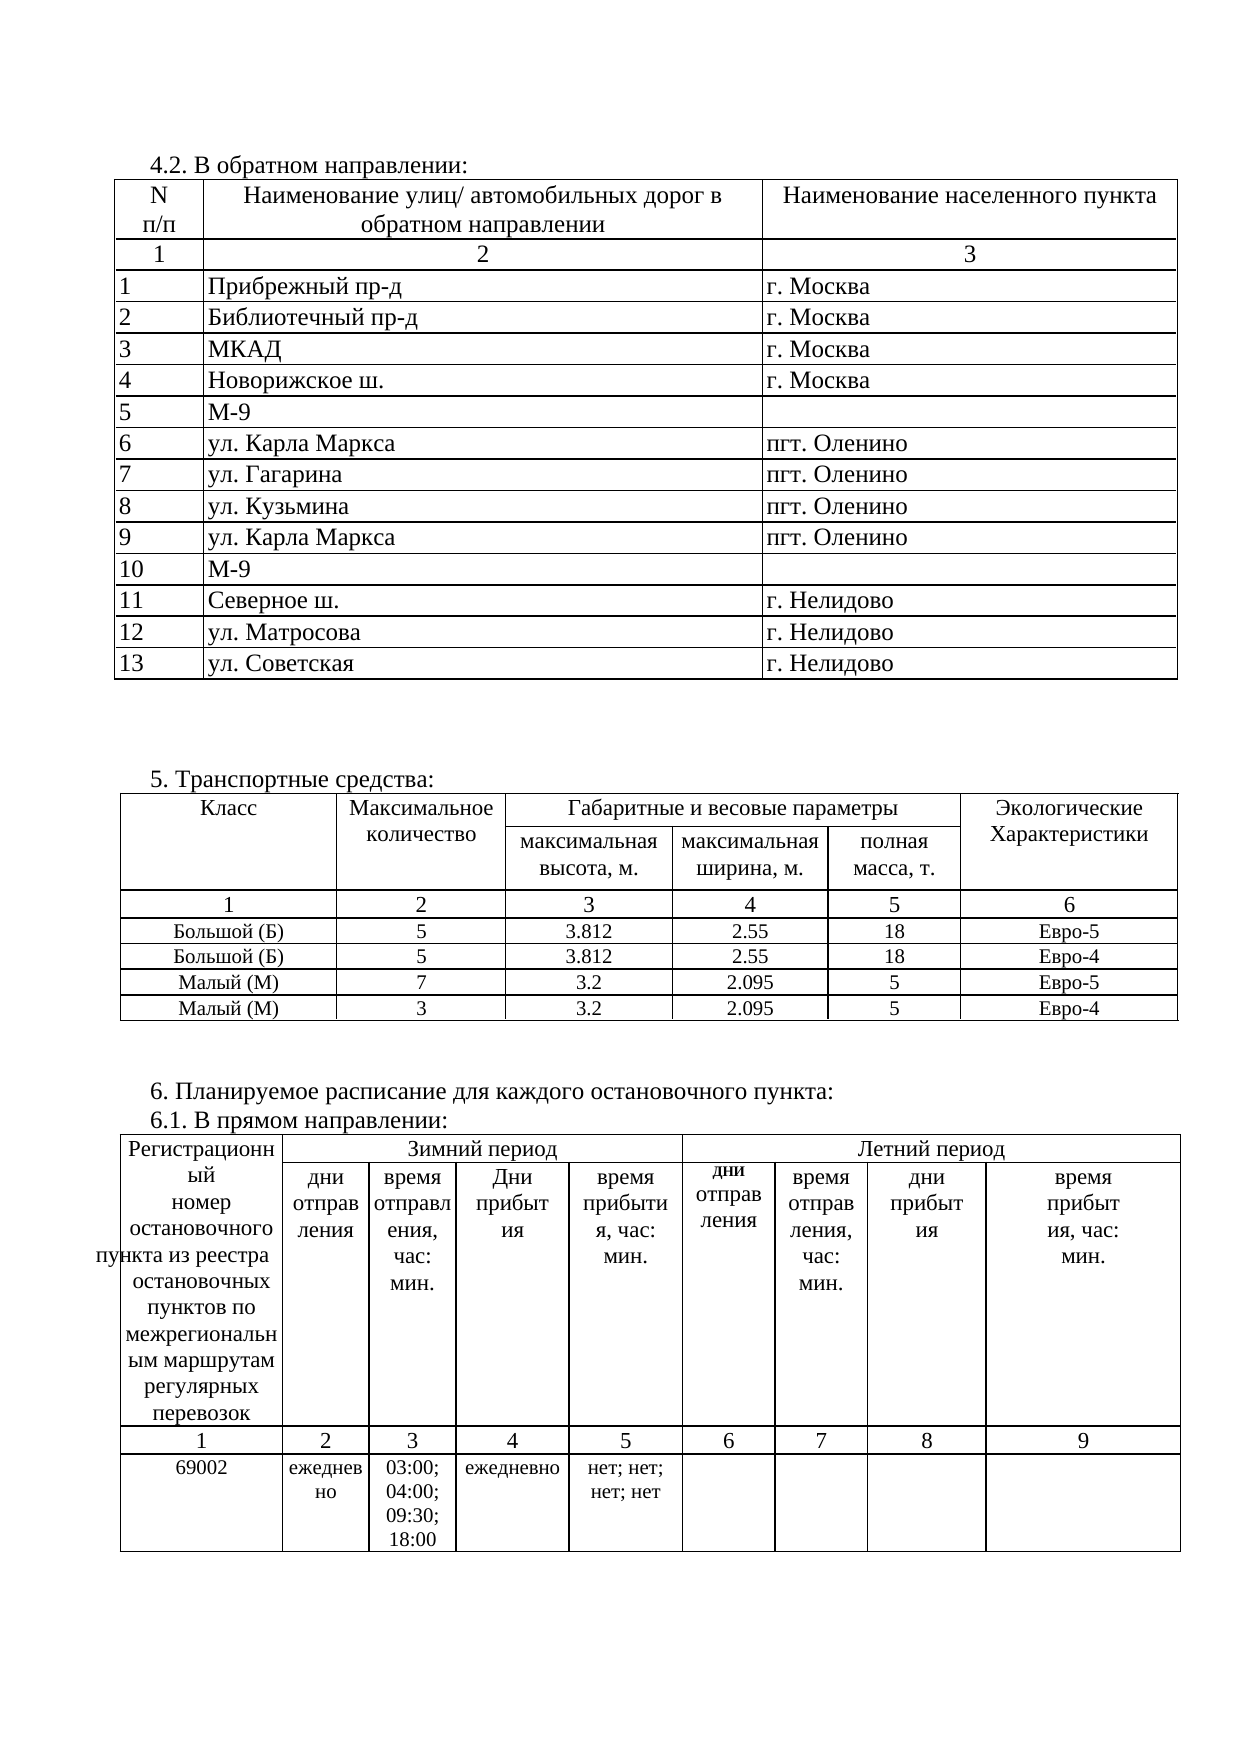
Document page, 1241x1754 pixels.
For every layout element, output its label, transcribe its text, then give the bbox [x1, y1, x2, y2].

table_cell ул. Карла Маркса [204, 428, 762, 458]
table_cell 1 [115, 239, 203, 269]
table_cell 3 [506, 891, 672, 917]
table_cell 11 [115, 585, 203, 615]
table_cell 3.2 [506, 996, 672, 1019]
table_cell 8 [115, 491, 203, 521]
table_header Габаритные и весовые параметры [506, 794, 960, 826]
text 5. Транспортные средства: [150, 764, 1090, 792]
table_cell 69002 [121, 1455, 282, 1551]
table_cell ул. Кузьмина [204, 491, 762, 521]
table_cell 8 [868, 1427, 985, 1453]
table_cell [987, 1455, 1180, 1551]
table_cell Северное ш. [204, 586, 762, 615]
table_cell 03:00; 04:00; 09:30; 18:00 [370, 1455, 455, 1551]
table_cell 4 [673, 891, 827, 917]
table_cell М-9 [204, 554, 762, 584]
table_cell 1 [121, 891, 336, 917]
table_cell 2.095 [673, 970, 827, 994]
table_cell 2.55 [673, 944, 827, 968]
table_cell 2 [337, 891, 505, 917]
table_header Наименование улиц/ автомобильных дорог в обратном направлении [204, 180, 762, 238]
table_header N п/п [115, 180, 203, 238]
table_cell 9 [115, 522, 203, 552]
text 4.2. В обратном направлении: [150, 150, 1090, 179]
table_cell М-9 [204, 397, 762, 427]
table_cell 2.095 [673, 996, 827, 1019]
table_cell Евро-5 [961, 970, 1177, 994]
table_cell 3.812 [506, 919, 672, 943]
table_cell Новорижское ш. [204, 365, 762, 395]
table_cell 5 [570, 1427, 682, 1453]
table_cell 5 [829, 996, 960, 1019]
table_cell ул. Советская [204, 648, 762, 678]
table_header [121, 1135, 282, 1425]
table_header Зимний период [283, 1135, 682, 1162]
table_header Наименование населенного пункта [763, 180, 1177, 238]
table_cell максимальная высота, м. [506, 827, 672, 889]
table_cell 3 [370, 1427, 455, 1453]
table_cell 4 [115, 365, 203, 395]
table_cell ДНИ отправ ления [683, 1163, 774, 1425]
table_header Максимальное количество [337, 794, 505, 889]
table_cell 5 [115, 396, 203, 427]
table_cell 2 [115, 302, 203, 332]
table_cell время отправл ения, час: мин. [370, 1163, 455, 1425]
table_cell ежедневно [457, 1455, 568, 1551]
table_header Класс [121, 794, 336, 889]
table_cell время отправ ления, час: мин. [776, 1163, 867, 1425]
table_cell г. Нелидово [763, 615, 1177, 647]
table_cell 9 [987, 1427, 1180, 1453]
table_cell г. Нелидово [763, 647, 1177, 678]
table_cell время прибыт ия, час: мин. [987, 1163, 1180, 1425]
table_cell Евро-4 [961, 944, 1177, 968]
table_cell 6 [115, 428, 203, 458]
table_cell 7 [337, 970, 505, 994]
table_cell Малый (М) [121, 970, 336, 994]
table_cell г. Москва [763, 364, 1177, 395]
table_cell 3 [115, 333, 203, 364]
table_cell ул. Матросова [204, 617, 762, 647]
table_cell Большой (Б) [121, 919, 336, 943]
table_cell г. Москва [763, 269, 1177, 301]
table_cell г. Нелидово [763, 584, 1177, 615]
table_cell 2 [204, 240, 762, 269]
table_cell 10 [115, 554, 203, 584]
table_cell 4 [457, 1427, 568, 1453]
table_cell пгт. Оленино [763, 458, 1177, 489]
table_cell г. Москва [763, 332, 1177, 364]
table_cell [683, 1455, 774, 1551]
table_cell [868, 1455, 985, 1551]
table_cell ул. Гагарина [204, 460, 762, 489]
table_cell Евро-5 [961, 919, 1177, 943]
table_cell 6 [961, 891, 1177, 917]
table_cell пгт. Оленино [763, 490, 1177, 521]
table_cell 18 [829, 944, 960, 968]
table_cell 18 [829, 919, 960, 943]
table_cell 13 [115, 648, 203, 678]
table_cell 3.812 [506, 944, 672, 968]
table_cell дни прибыт ия [868, 1163, 985, 1425]
table_cell Библиотечный пр-д [204, 302, 762, 332]
table_cell [763, 553, 1177, 584]
table_cell [776, 1455, 867, 1551]
table_cell пгт. Оленино [763, 521, 1177, 552]
table_cell 3.2 [506, 970, 672, 994]
table_cell Малый (М) [121, 996, 336, 1019]
table_cell 7 [776, 1427, 867, 1453]
table_cell г. Москва [763, 301, 1177, 332]
table_cell 1 [121, 1427, 282, 1453]
table_cell ежедневно [283, 1455, 368, 1551]
table_cell 5 [829, 891, 960, 917]
text 6.1. В прямом направлении: [150, 1105, 1090, 1134]
table_cell 3 [337, 996, 505, 1019]
table_header Экологические Характеристики [961, 794, 1177, 889]
table_cell ул. Карла Маркса [204, 523, 762, 552]
table_cell полная масса, т. [829, 827, 960, 889]
table_cell время прибыти я, час: мин. [570, 1163, 682, 1425]
table_cell Евро-4 [961, 996, 1177, 1019]
table_cell 5 [337, 944, 505, 968]
table_cell Дни прибыт ия [457, 1163, 568, 1425]
table_cell 2.55 [673, 919, 827, 943]
table_cell пгт. Оленино [763, 427, 1177, 458]
table_cell 2 [283, 1427, 368, 1453]
table_cell 3 [763, 238, 1177, 269]
table_cell МКАД [204, 334, 762, 364]
table_header Летний период [683, 1135, 1180, 1162]
table_cell Прибрежный пр-д [204, 271, 762, 301]
table_cell 6 [683, 1427, 774, 1453]
table_cell 5 [337, 919, 505, 943]
table_cell нет; нет; нет; нет [570, 1455, 682, 1551]
table_cell 7 [115, 459, 203, 489]
table_cell дни отправ ления [283, 1163, 368, 1425]
table_cell [763, 395, 1177, 427]
table_cell 1 [115, 270, 203, 301]
table_cell максимальная ширина, м. [673, 827, 827, 889]
table_cell Большой (Б) [121, 944, 336, 968]
text 6. Планируемое расписание для каждого остановочного пункта: [150, 1076, 1090, 1105]
table_cell 5 [829, 970, 960, 994]
table_cell 12 [115, 616, 203, 647]
